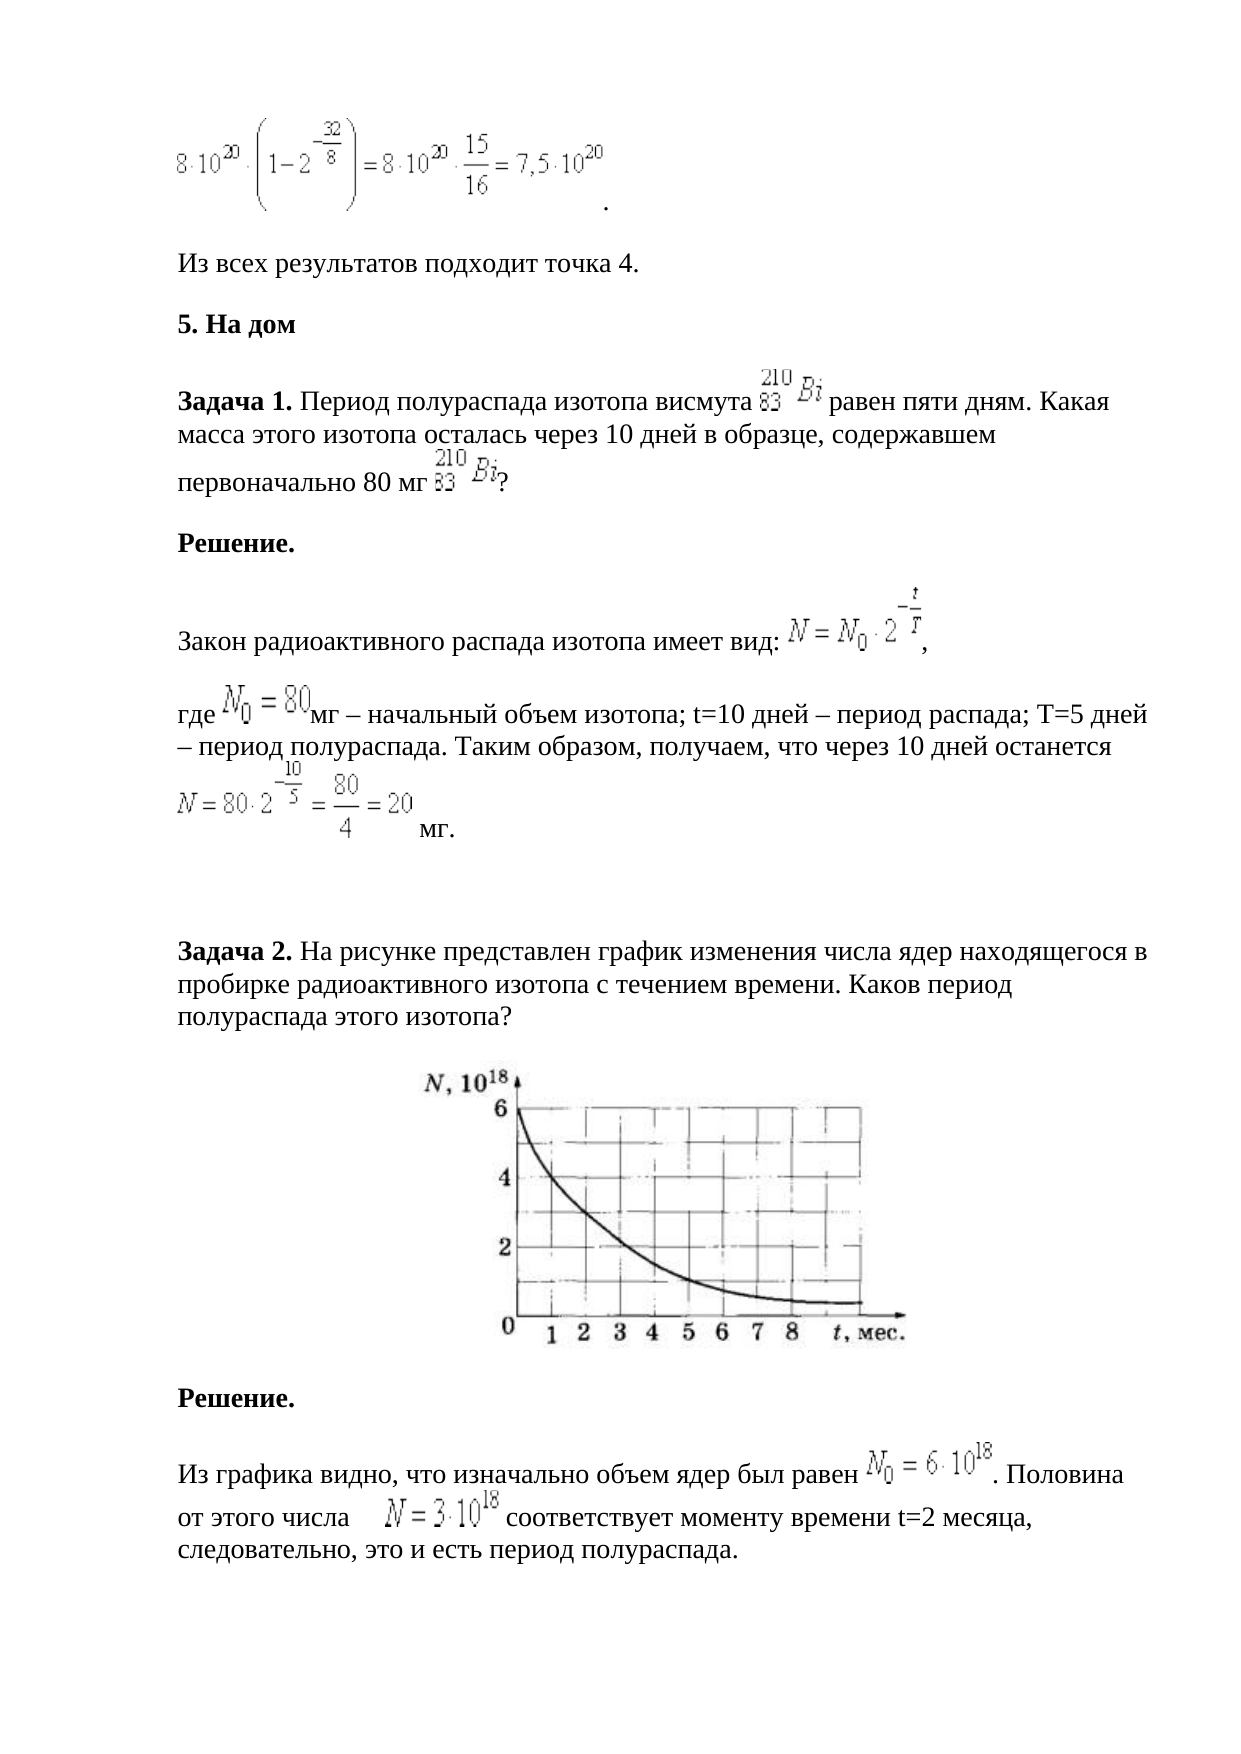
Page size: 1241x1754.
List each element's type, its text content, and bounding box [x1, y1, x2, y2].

text Решение. [177, 1381, 1152, 1413]
text Задача 2. На рисунке представлен график изменения числа ядер находящегося в пробирке радиоактивного изотопа с течением времени. Каков период полураспада этого изотопа? [177, 934, 1152, 1031]
picture [177, 761, 412, 838]
picture [866, 1442, 992, 1484]
picture [788, 587, 922, 651]
text Из всех результатов подходит точка 4. [177, 246, 1152, 278]
picture [222, 685, 310, 724]
text Решение. [177, 526, 1152, 559]
picture [435, 449, 497, 491]
picture [760, 369, 822, 411]
picture [418, 1060, 911, 1352]
picture [385, 1490, 499, 1527]
picture [177, 118, 603, 211]
text Из графика видно, что изначально объем ядер был равен . Половина от этого числа соответствует моменту времени t=2 месяца, следовательно, это и есть период полураспада. [177, 1442, 1152, 1565]
text где мг – начальный объем изотопа; t=10 дней – период распада; T=5 дней – период полураспада. Таким образом, получаем, что через 10 дней останется мг. [177, 686, 1152, 843]
text Задача 1. Период полураспада изотопа висмута равен пяти дням. Какая масса этого изотопа осталась через 10 дней в образце, содержавшем первоначально 80 мг ? [177, 369, 1152, 497]
text Закон радиоактивного распада изотопа имеет вид: , [177, 588, 1152, 656]
text 5. На дом [177, 307, 1152, 340]
